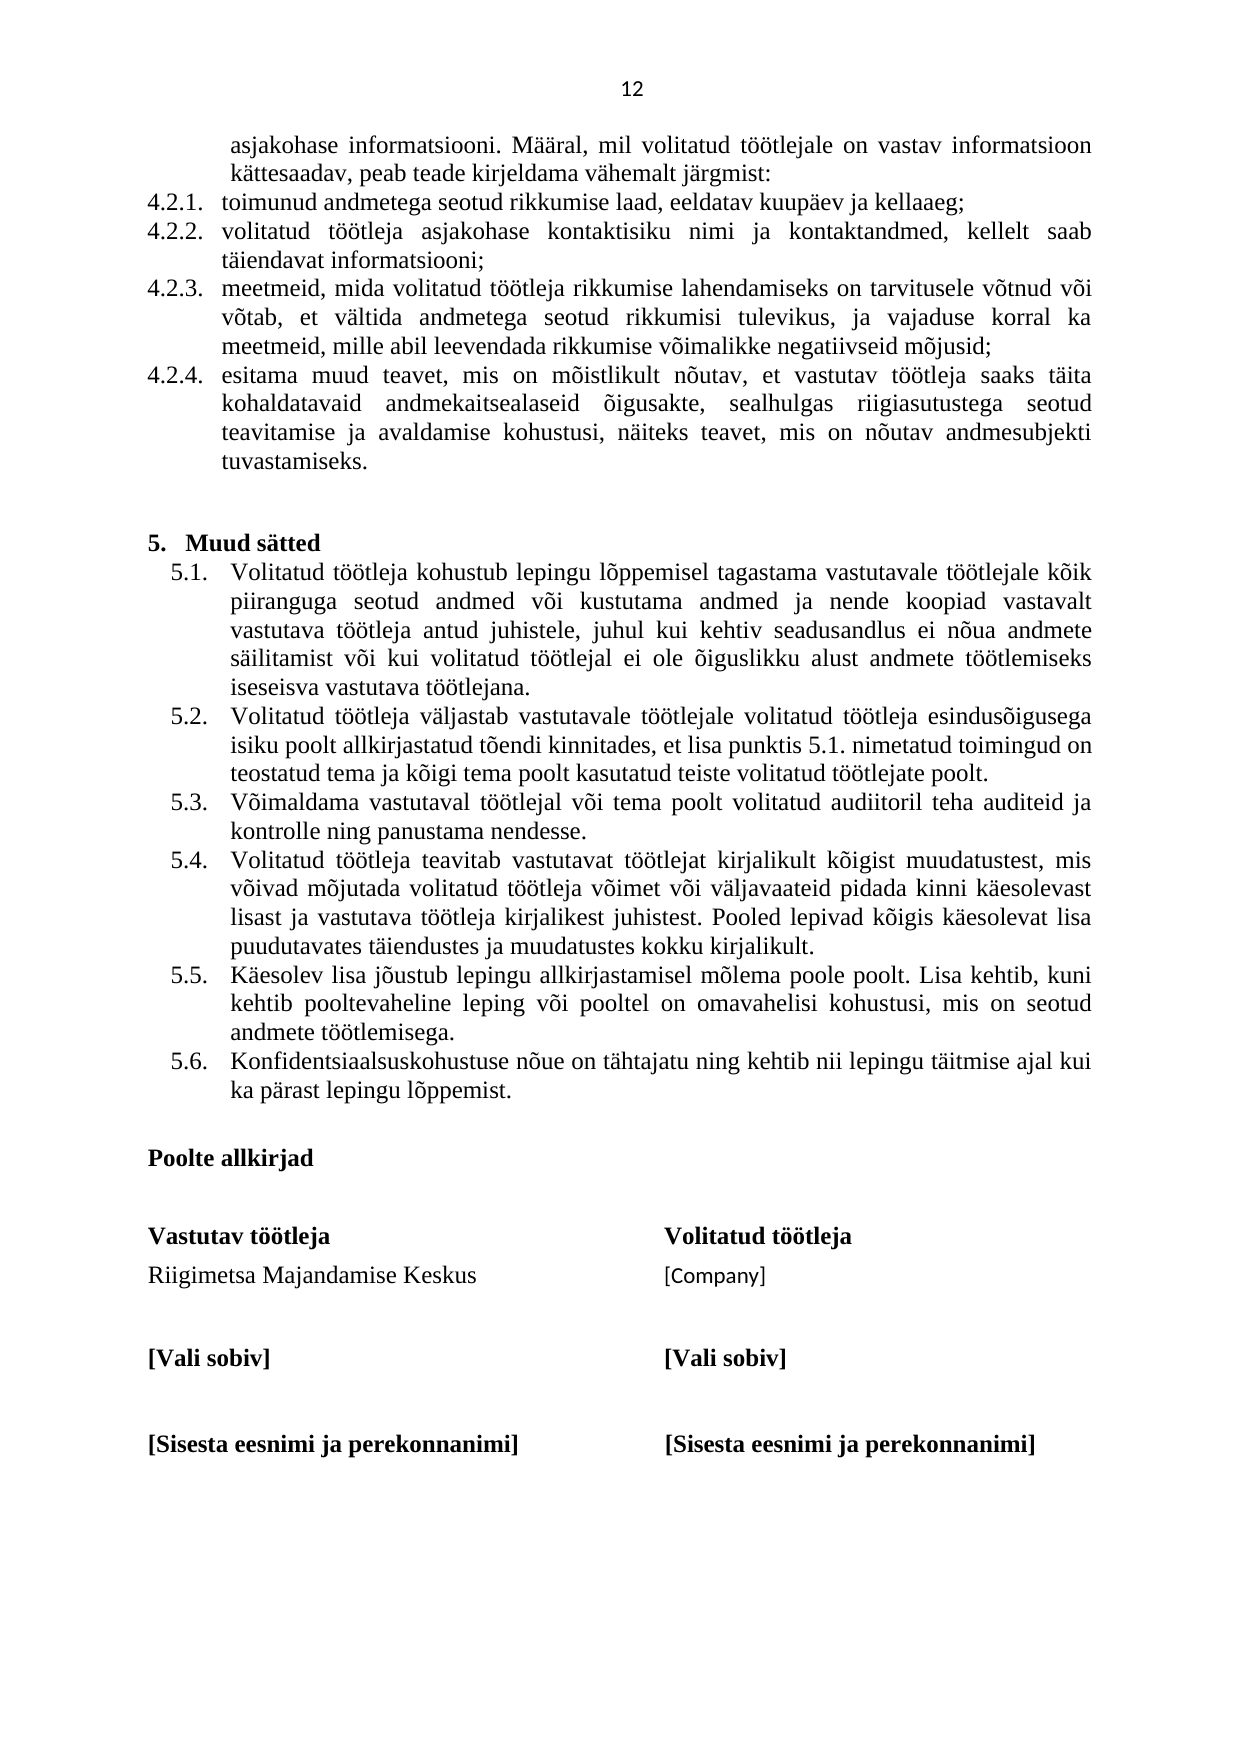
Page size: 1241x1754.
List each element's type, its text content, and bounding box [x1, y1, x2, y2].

text Poolte allkirjad [148, 1143, 1093, 1172]
list esitama muud teavet, mis on mõistlikult nõutav, et vastutav töötleja saaks täita kohaldatavaid andmekaitsealaseid õigusakte, sealhulgas riigiasutustega seotud teavitamise ja avaldamise kohustusi, näiteks teavet, mis on nõutav andmesubjekti tuvastamiseks. [147, 360, 1093, 475]
text Vastutav töötleja Volitatud töötleja [148, 1221, 1093, 1250]
list Käesolev lisa jõustub lepingu allkirjastamisel mõlema poole poolt. Lisa kehtib, kuni kehtib pooltevaheline leping või pooltel on omavahelisi kohustusi, mis on seotud andmete töötlemisega. [170, 960, 1093, 1046]
text Riigimetsa Majandamise Keskus [148, 1261, 1093, 1290]
list meetmeid, mida volitatud töötleja rikkumise lahendamiseks on tarvitusele võtnud või võtab, et vältida andmetega seotud rikkumisi tulevikus, ja vajaduse korral ka meetmeid, mille abil leevendada rikkumise võimalikke negatiivseid mõjusid; [147, 273, 1093, 360]
list Volitatud töötleja teavitab vastutavat töötlejat kirjalikult kõigist muudatustest, mis võivad mõjutada volitatud töötleja võimet või väljavaateid pidada kinni käesolevast lisast ja vastutava töötleja kirjalikest juhistest. Pooled lepivad kõigis käesolevat lisa puudutavates täiendustes ja muudatustes kokku kirjalikult. [170, 845, 1093, 960]
list Konfidentsiaalsuskohustuse nõue on tähtajatu ning kehtib nii lepingu täitmise ajal kui ka pärast lepingu lõppemist. [170, 1046, 1093, 1103]
list volitatud töötleja asjakohase kontaktisiku nimi ja kontaktandmed, kellelt saab täiendavat informatsiooni; [147, 216, 1093, 273]
list Volitatud töötleja kohustub lepingu lõppemisel tagastama vastutavale töötlejale kõik piiranguga seotud andmed või kustutama andmed ja nende koopiad vastavalt vastutava töötleja antud juhistele, juhul kui kehtiv seadusandlus ei nõua andmete säilitamist või kui volitatud töötlejal ei ole õiguslikku alust andmete töötlemiseks iseseisva vastutava töötlejana. [170, 557, 1093, 701]
list toimunud andmetega seotud rikkumise laad, eeldatav kuupäev ja kellaaeg; [147, 187, 1093, 216]
list Võimaldama vastutaval töötlejal või tema poolt volitatud audiitoril teha auditeid ja kontrolle ning panustama nendesse. [170, 787, 1093, 845]
list Muud sätted [148, 528, 1093, 557]
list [170, 130, 1093, 187]
list Volitatud töötleja väljastab vastutavale töötlejale volitatud töötleja esindusõigusega isiku poolt allkirjastatud tõendi kinnitades, et lisa punktis 5.1. nimetatud toimingud on teostatud tema ja kõigi tema poolt kasutatud teiste volitatud töötlejate poolt. [170, 701, 1093, 787]
